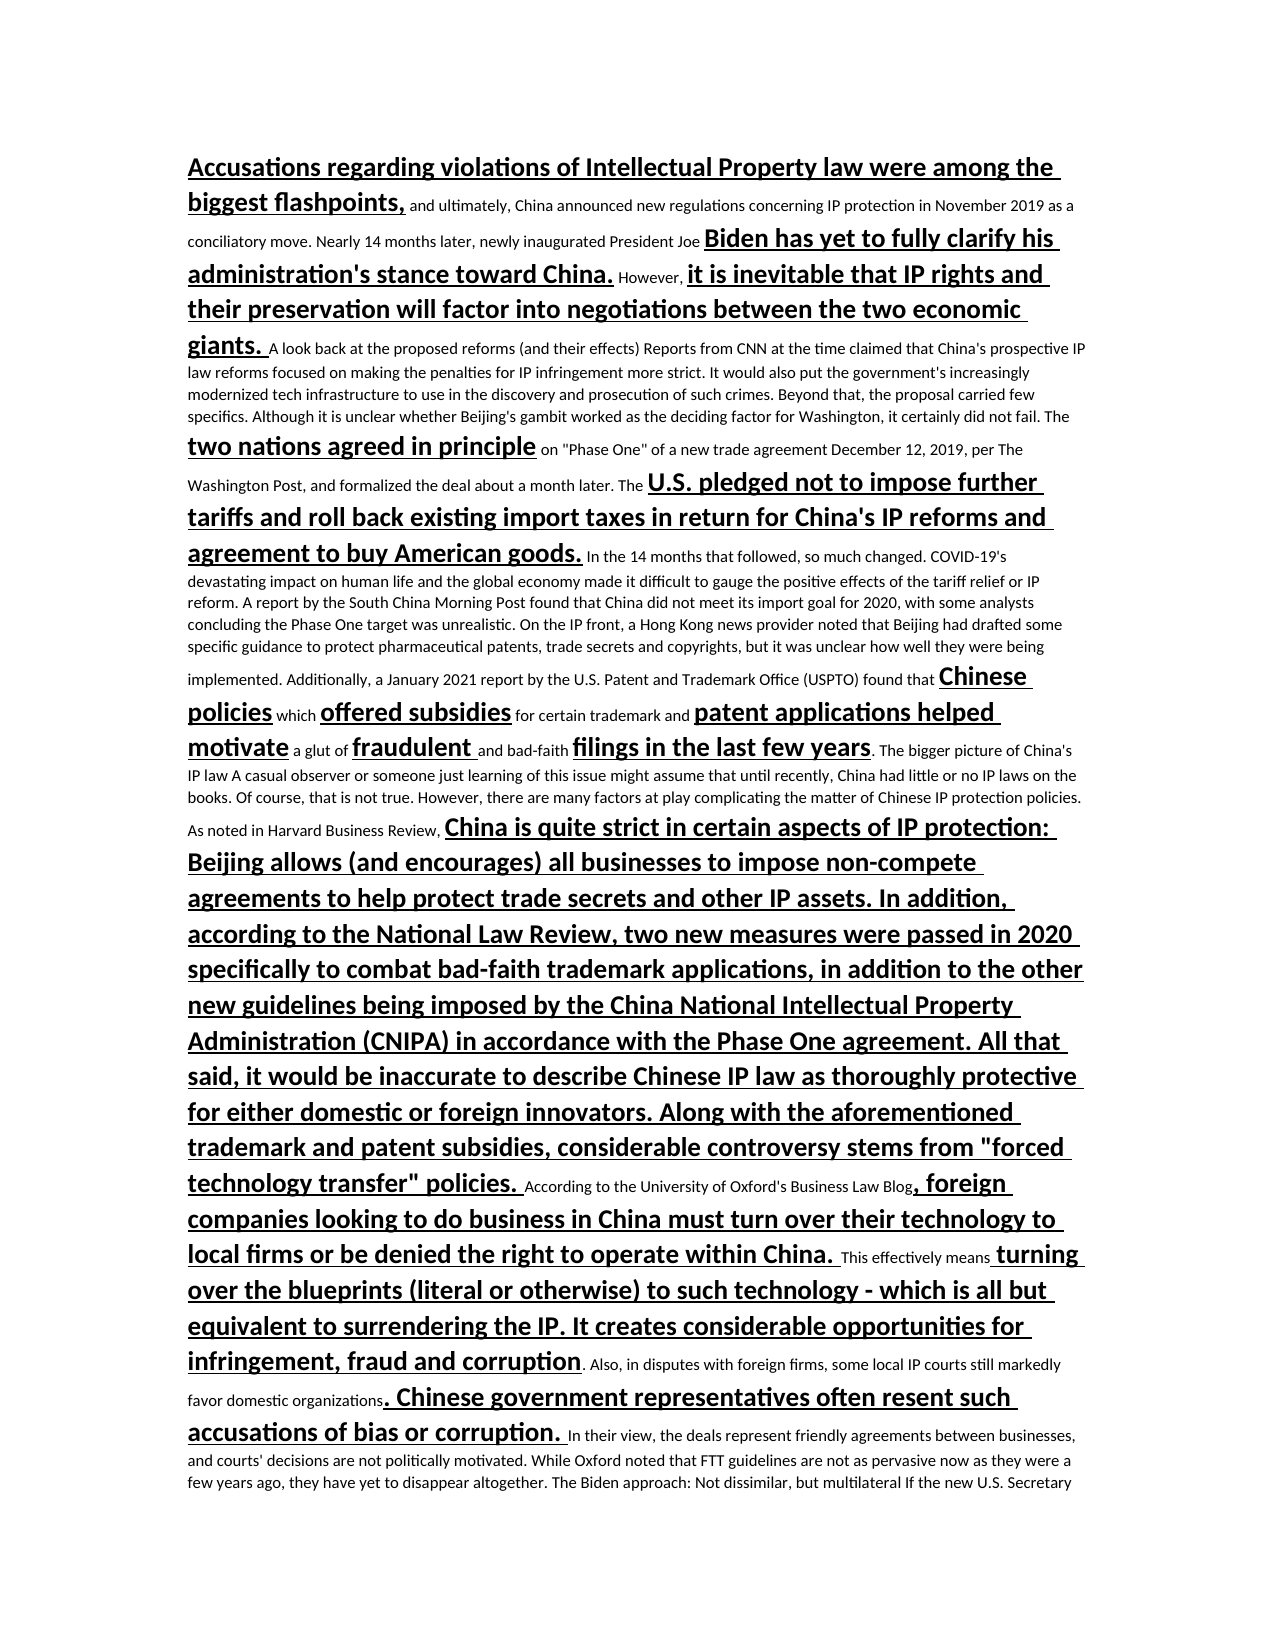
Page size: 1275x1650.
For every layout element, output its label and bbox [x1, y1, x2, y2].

text [187, 150, 1087, 1492]
